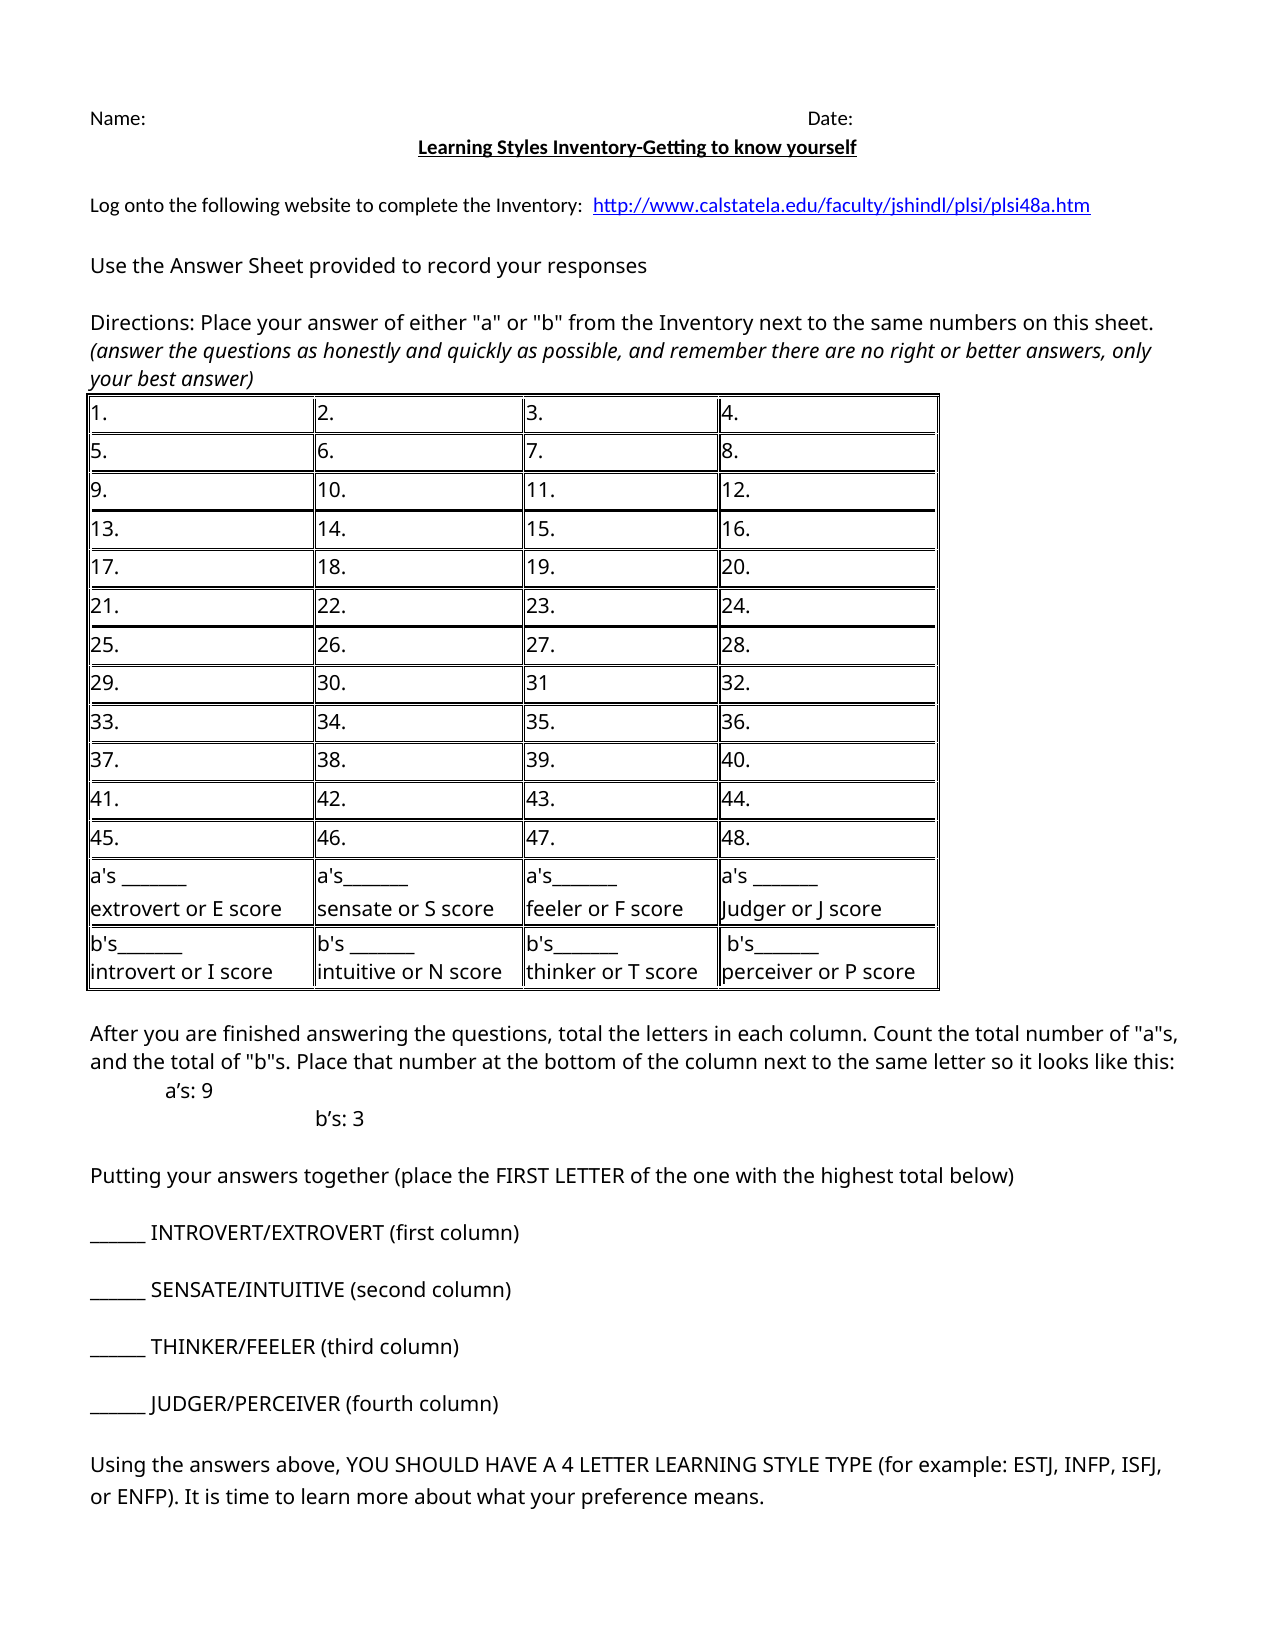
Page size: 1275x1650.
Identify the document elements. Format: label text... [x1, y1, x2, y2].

table_cell 29. [90, 664, 313, 702]
table_cell 26. [316, 628, 522, 663]
text ______ JUDGER/PERCEIVER (fourth column) [90, 1389, 1185, 1417]
table_cell 37. [88, 741, 314, 779]
table_cell a's _______ extrovert or E score [88, 857, 314, 924]
table_cell 48. [721, 818, 937, 857]
table_cell 38. [316, 744, 522, 779]
table_header 2. [315, 397, 523, 432]
text After you are finished answering the questions, total the letters in each column. Count the total number of "a"s, and the total of "b"s. Place that number at the bottom of the column next to the same letter so it looks like this: a’s: 9 [90, 1019, 1185, 1104]
table_cell 6. [316, 435, 522, 470]
table_cell b's_______ perceiver or P score [719, 924, 937, 987]
table_cell 33. [90, 702, 313, 741]
table_cell 43. [525, 783, 717, 818]
table_cell 42. [316, 783, 522, 818]
table_cell 9. [90, 470, 313, 509]
table_cell 17. [88, 548, 314, 586]
text b’s: 3 [90, 1104, 1185, 1133]
table_cell 14. [316, 512, 522, 548]
table_cell 35. [525, 706, 717, 741]
table_cell 22. [316, 590, 522, 625]
table_cell 30. [316, 667, 522, 702]
table_cell 28. [721, 625, 937, 663]
text Learning Styles Inventory-Getting to know yourself [90, 134, 1185, 159]
table_header 4. [719, 397, 937, 432]
table_cell a's _______ Judger or J score [719, 857, 938, 924]
table_cell b's _______ intuitive or N score [315, 928, 523, 987]
table_cell 8. [719, 432, 938, 470]
table_cell 45. [90, 818, 313, 857]
table_cell 40. [719, 741, 938, 779]
text Using the answers above, YOU SHOULD HAVE A 4 LETTER LEARNING STYLE TYPE (for example: ESTJ, INFP, ISFJ, or ENFP). It is time to learn more about what your preference means. [90, 1450, 1185, 1511]
table_cell 23. [525, 590, 717, 625]
table_cell 39. [525, 744, 717, 779]
table_cell 24. [721, 586, 937, 625]
table_cell 16. [721, 509, 937, 548]
table_cell 10. [316, 474, 522, 509]
table_cell 12. [721, 470, 937, 509]
table_cell 32. [721, 664, 937, 702]
table_cell b's_______ introvert or I score [90, 924, 314, 987]
table_cell a's_______ feeler or F score [525, 860, 717, 924]
table_cell 47. [525, 822, 717, 857]
table_cell 19. [525, 551, 717, 586]
table_cell a's_______ sensate or S score [316, 860, 522, 924]
text Use the Answer Sheet provided to record your responses [90, 251, 1185, 279]
table_cell b's_______ thinker or T score [524, 924, 719, 987]
table_header 1. [90, 397, 314, 432]
table_cell 25. [90, 625, 313, 663]
text Directions: Place your answer of either "a" or "b" from the Inventory next to the same numbers on this sheet. (answer the questions as honestly and quickly as possible, and remember there are no right or better answers, only your best answer) [90, 308, 1185, 393]
table_cell 46. [316, 822, 522, 857]
table_cell 5. [88, 432, 314, 470]
table_cell 18. [316, 551, 522, 586]
table_cell 34. [316, 706, 522, 741]
text ______ INTROVERT/EXTROVERT (first column) [90, 1218, 1185, 1247]
table_cell 41. [90, 780, 313, 818]
text ______ SENSATE/INTUITIVE (second column) [90, 1275, 1185, 1303]
text Log onto the following website to complete the Inventory: http://www.calstatela.edu/faculty/jshindl/plsi/plsi48a.htm [90, 192, 1185, 218]
table_cell 27. [525, 628, 717, 663]
table_cell 11. [525, 474, 717, 509]
table_cell 36. [721, 702, 937, 741]
table_cell 13. [90, 509, 313, 548]
table_cell 7. [525, 435, 717, 470]
table_cell 20. [719, 548, 938, 586]
text Name: Date: [90, 105, 1185, 130]
text Putting your answers together (place the FIRST LETTER of the one with the highest total below) [90, 1161, 1185, 1190]
table_header 3. [524, 395, 719, 432]
table_cell 31 [525, 667, 717, 702]
text ______ THINKER/FEELER (third column) [90, 1332, 1185, 1360]
table_cell 44. [721, 780, 937, 818]
table_cell 21. [90, 586, 313, 625]
table_cell 15. [525, 512, 717, 548]
